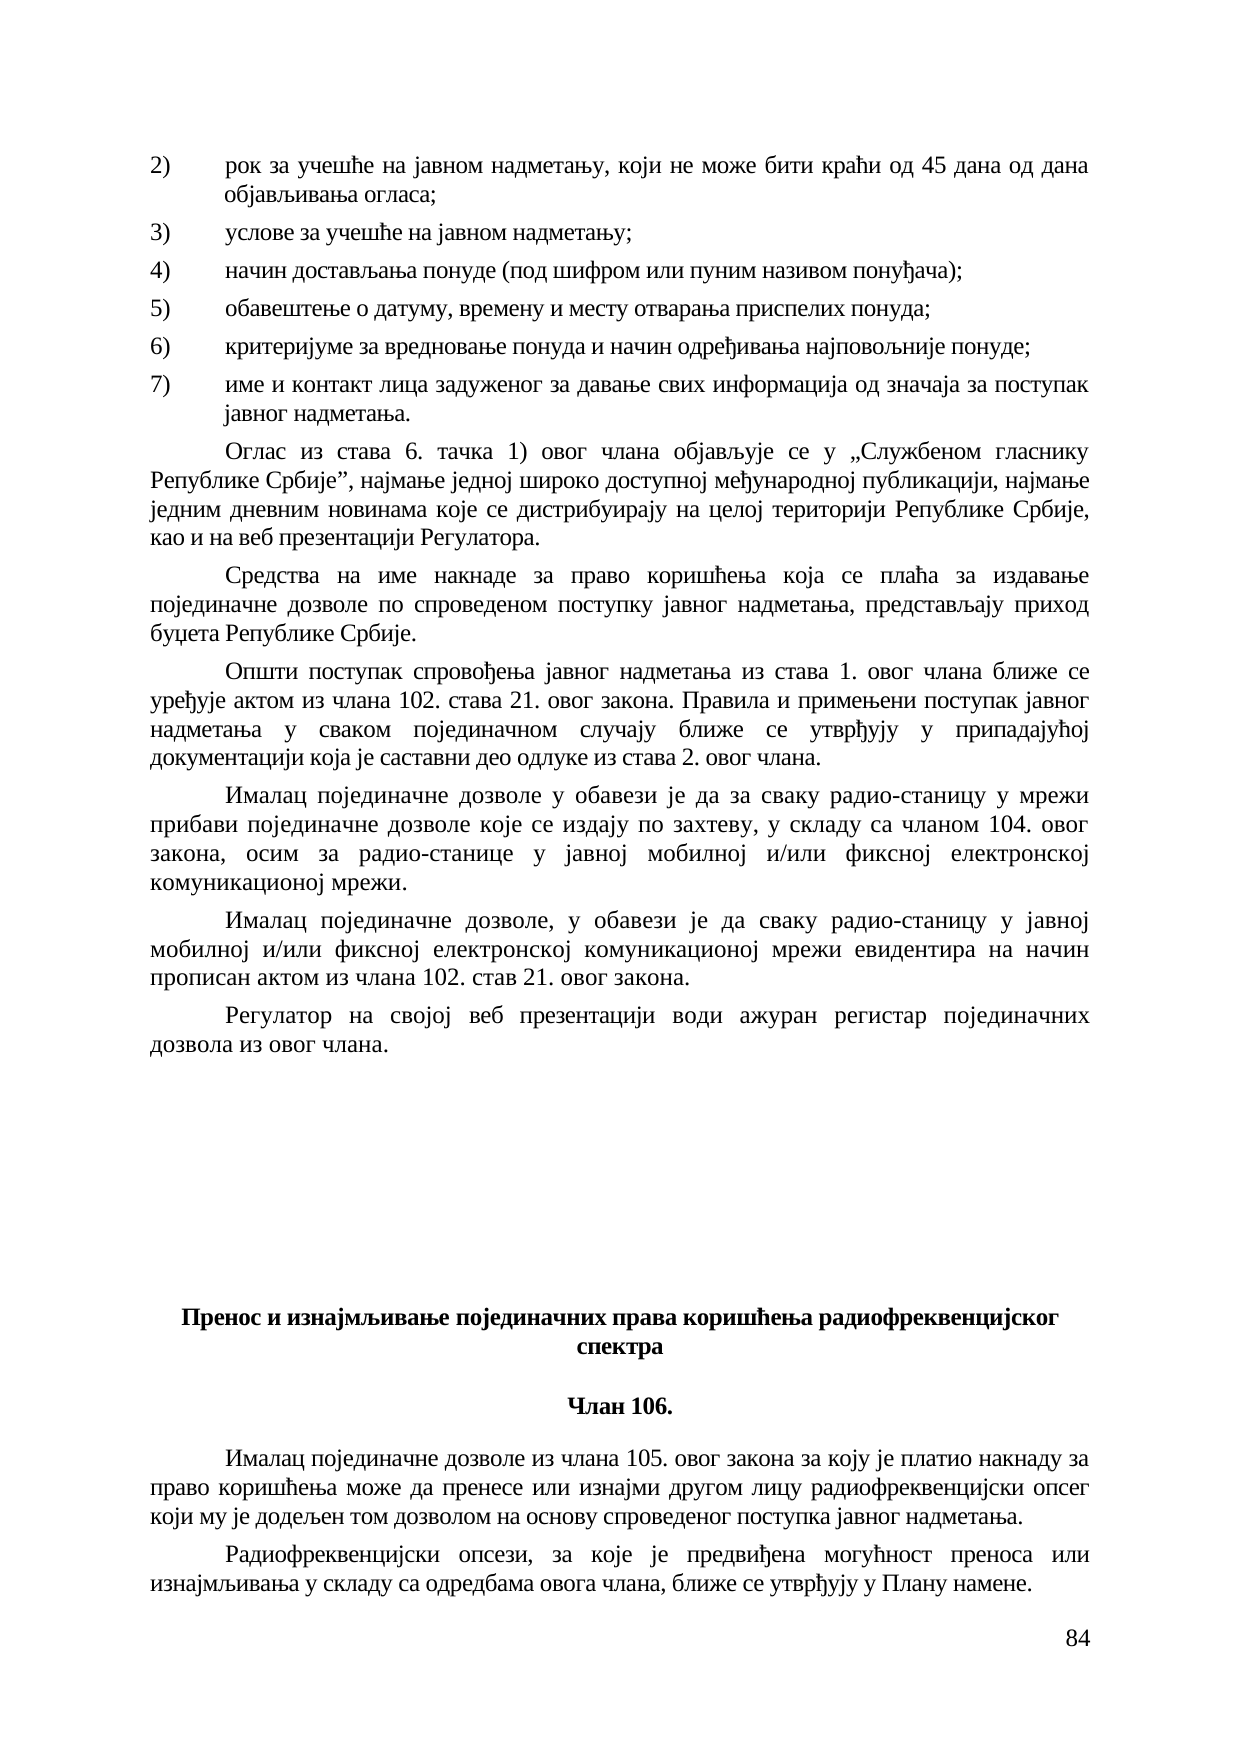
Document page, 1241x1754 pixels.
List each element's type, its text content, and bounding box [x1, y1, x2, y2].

list критеријуме за вредновање понуда и начин одређивања најповољније понуде; [150, 331, 1090, 360]
text Ималац појединачне дозволе из члана 105. овог закона за коју је платио накнаду за право коришћења може да пренесе или изнајми другом лицу радиофреквенцијски опсег који му је додељен том дозволом на основу спроведеног поступка јавног надметања. [150, 1443, 1090, 1530]
text Средства на име накнаде за право коришћења која се плаћа за издавање појединачне дозволе по спроведеном поступку јавног надметања, представљају приход буџета Републике Србије. [150, 561, 1090, 647]
text Радиофреквенцијски опсези, за које је предвиђена могућност преноса или изнајмљивања у складу са одредбама овога члана, ближе се утврђују у Плану намене. [150, 1539, 1090, 1597]
list рок за учешће на јавном надметању, који не може бити краћи од 45 дана од дана објављивања огласа; [150, 150, 1090, 207]
text Ималац појединачне дозволе, у обавези је да сваку радио-станицу у јавној мобилној и/или фиксној електронској комуникационој мрежи евидентира на начин прописан актом из члана 102. став 21. овог закона. [150, 905, 1090, 991]
text Регулатор на својој веб презентацији води ажуран регистар појединачних дозвола из овог члана. [150, 1001, 1090, 1058]
text Оглас из става 6. тачка 1) овог члана објављује се у „Службеном гласнику Републике Србије”, најмање једној широко доступној међународној публикацији, најмање једним дневним новинама које се дистрибуирају на целој територији Републике Србије, као и на веб презентацији Регулатора. [150, 436, 1090, 551]
list име и контакт лица задуженог за давање свих информација од значаја за поступак јавног надметања. [150, 369, 1090, 427]
text Ималац појединачне дозволе у обавези је да за сваку радио-станицу у мрежи прибави појединачне дозволе које се издају по захтеву, у складу са чланом 104. овог закона, осим за радио-станице у јавној мобилној и/или фиксној електронској комуникационој мрежи. [150, 781, 1090, 896]
list начин достављања понуде (под шифром или пуним називом понуђача); [150, 255, 1090, 284]
list услове за учешће на јавном надметању; [150, 217, 1090, 246]
subtitle Члан 106. [150, 1391, 1090, 1420]
subtitle Пренос и изнајмљивање појединачних права коришћења радиофреквенцијског спектра [150, 1302, 1090, 1360]
text Општи поступак спровођења јавног надметања из става 1. овог члана ближе се уређује актом из члана 102. става 21. овог закона. Правила и примењени поступак јавног надметања у сваком појединачном случају ближе се утврђују у припадајућој документацији која је саставни део одлуке из става 2. овог члана. [150, 656, 1090, 771]
list обавештење о датуму, времену и месту отварања приспелих понуда; [150, 293, 1090, 322]
